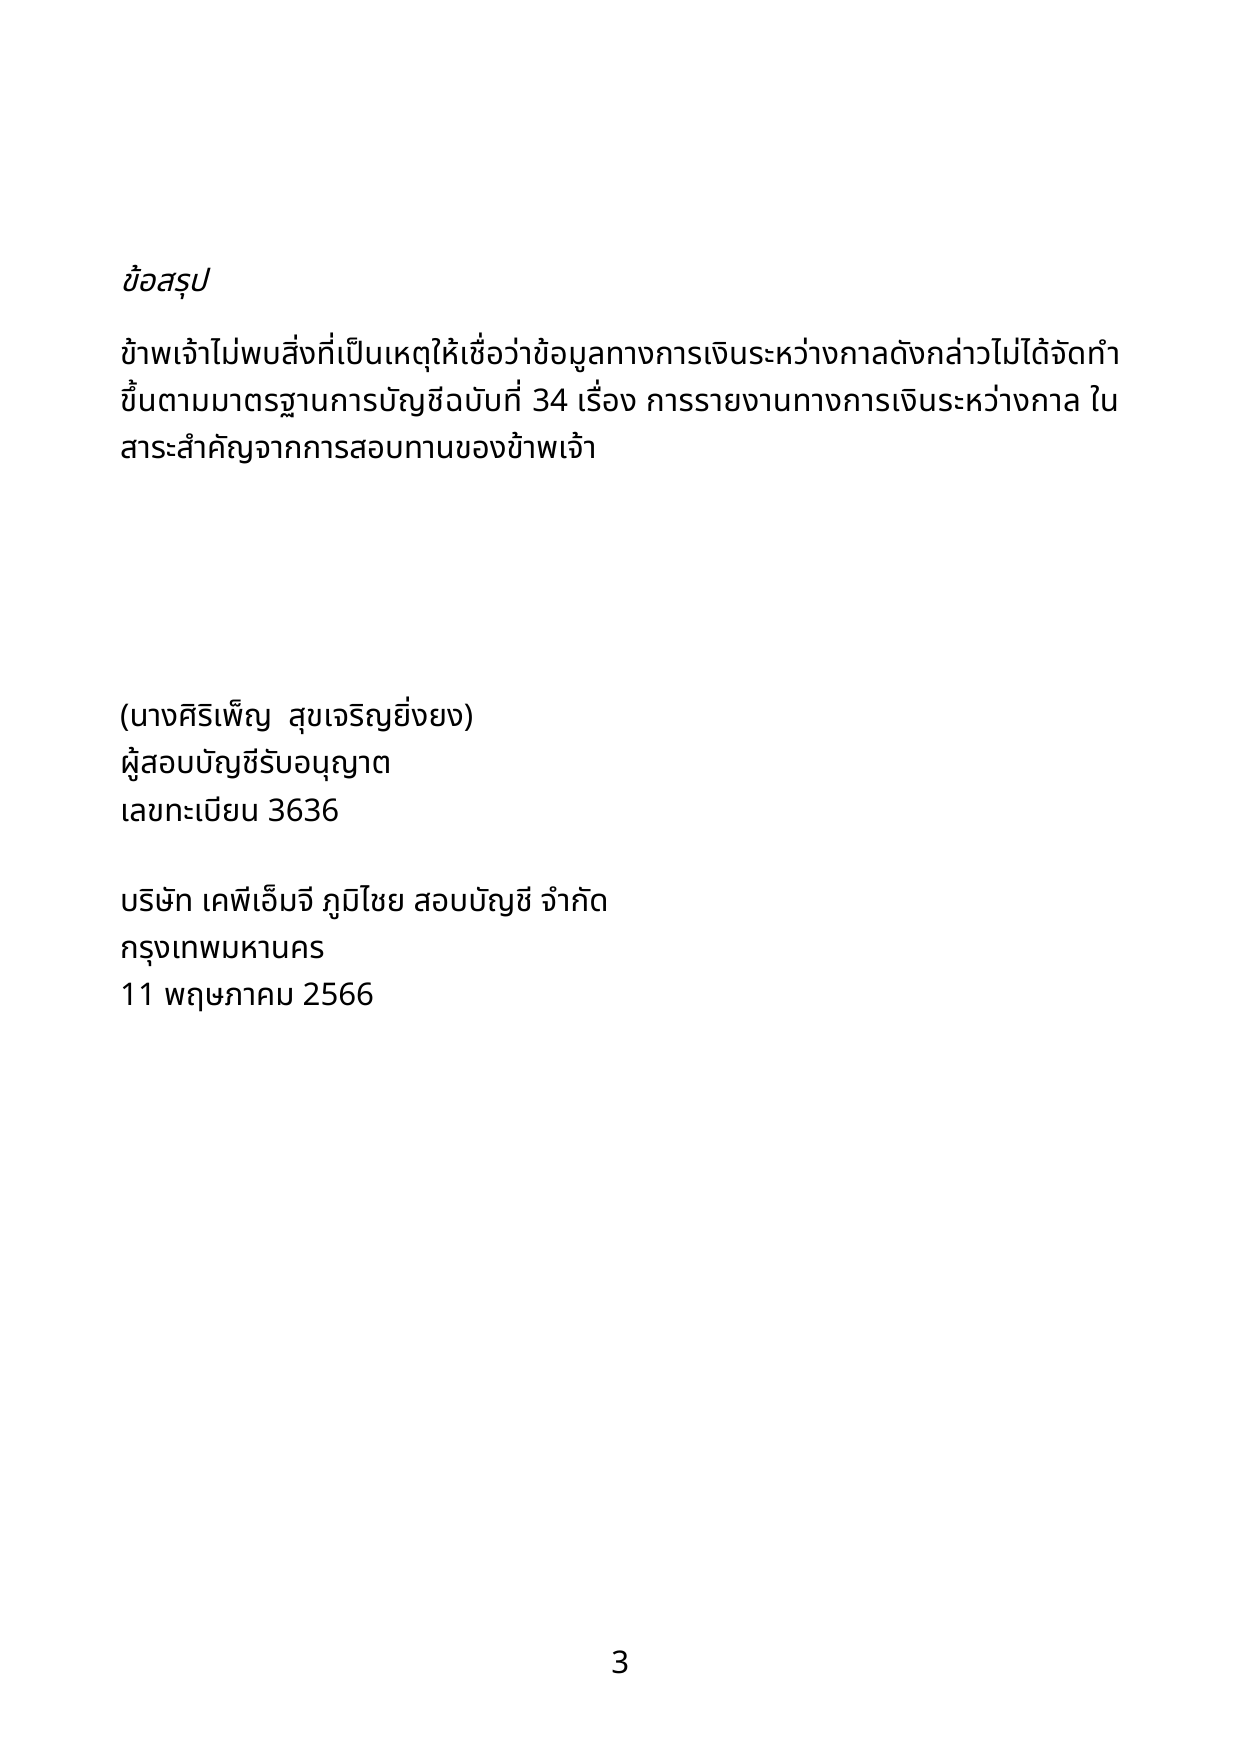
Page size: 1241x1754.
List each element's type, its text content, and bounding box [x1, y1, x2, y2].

text เลขทะเบียน 3636 [120, 788, 1125, 835]
text บริษัท เคพีเอ็มจี ภูมิไชย สอบบัญชี จำกัด [120, 878, 1125, 925]
text กรุงเทพมหานคร [120, 925, 1125, 972]
text ข้าพเจ้าไม่พบสิ่งที่เป็นเหตุให้เชื่อว่าข้อมูลทางการเงินระหว่างกาลดังกล่าวไม่ได้จัดทำขึ้นตามมาตรฐานการบัญชีฉบับที่ 34 เรื่อง การรายงานทางการเงินระหว่างกาล ในสาระสำคัญจากการสอบทานของข้าพเจ้า [120, 331, 1120, 473]
text ผู้สอบบัญชีรับอนุญาต [120, 741, 1125, 788]
text ข้อสรุป [120, 259, 1120, 306]
text (นางศิริเพ็ญ สุขเจริญยิ่งยง) [120, 693, 1125, 741]
text 11 พฤษภาคม 2566 [120, 972, 1120, 1020]
